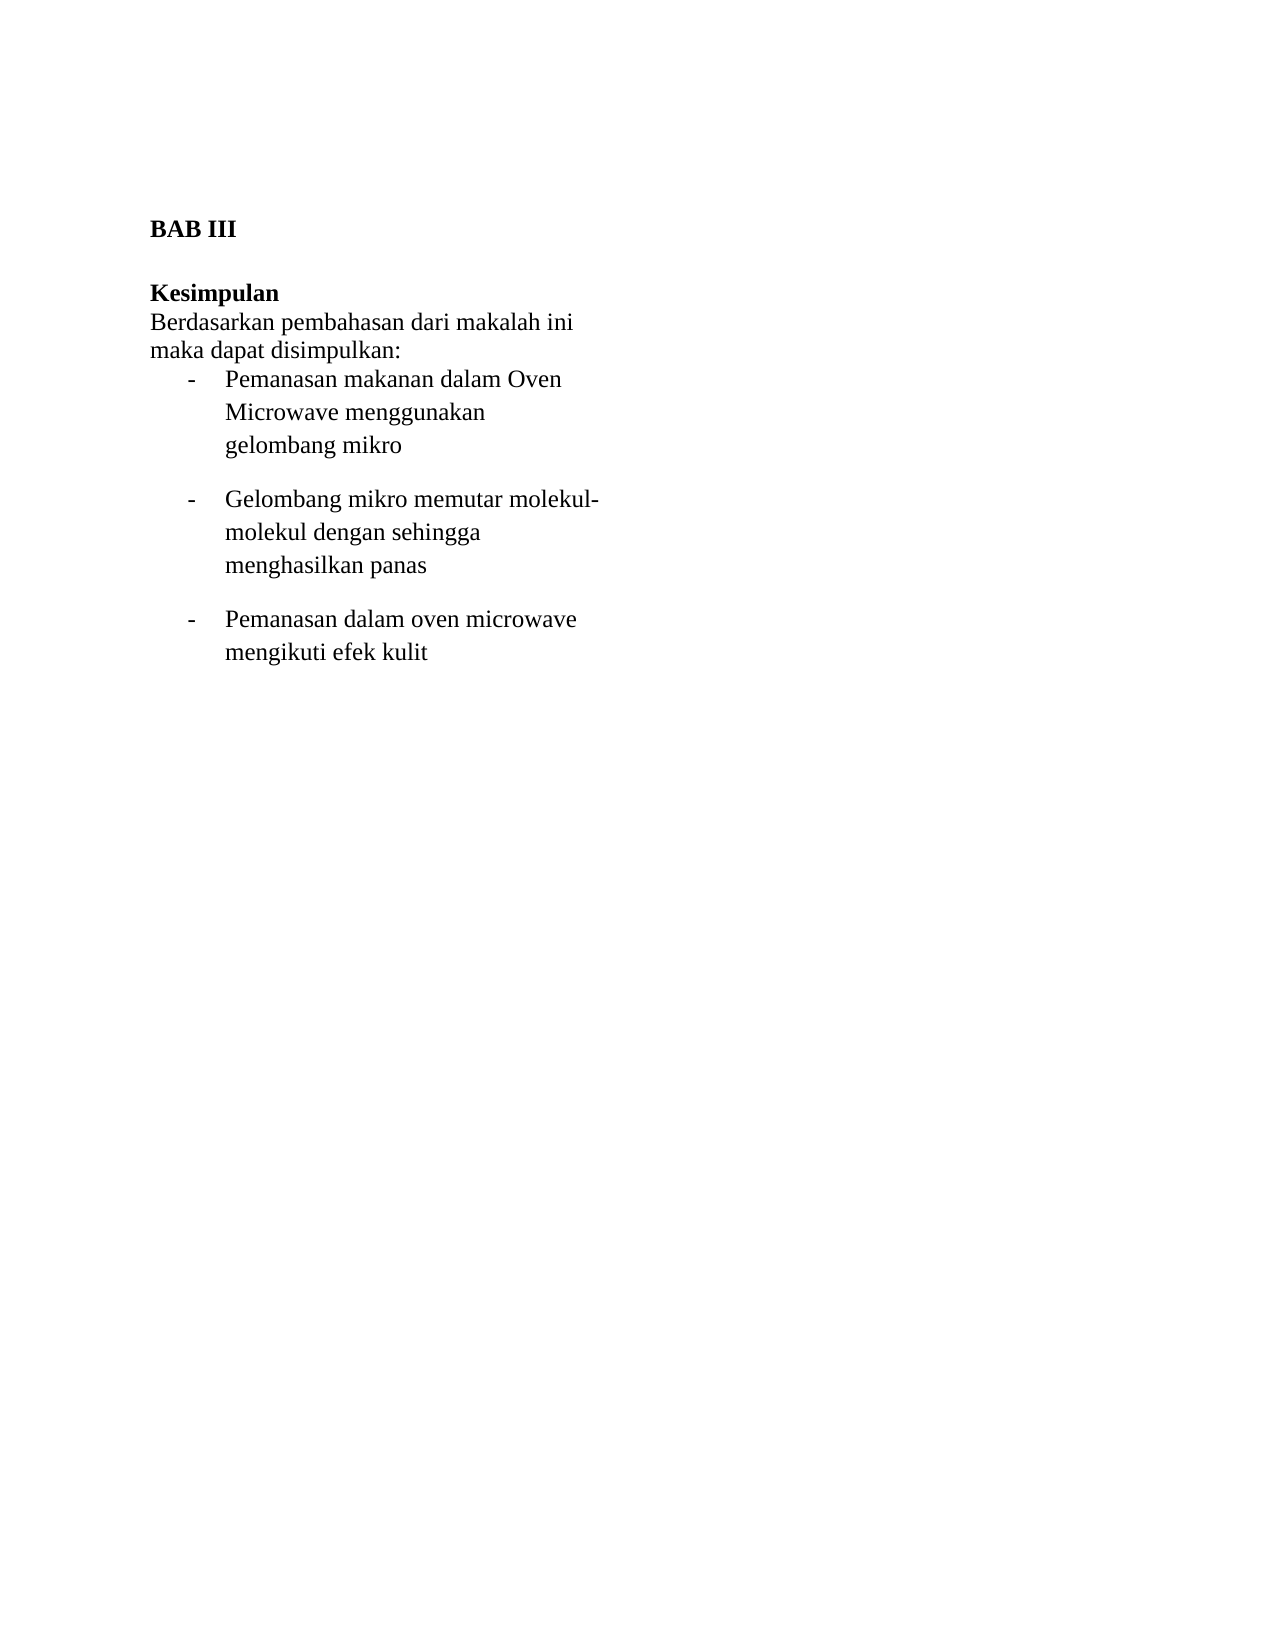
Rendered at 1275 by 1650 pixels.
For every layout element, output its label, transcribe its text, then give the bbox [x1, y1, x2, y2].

list BAB III [150, 214, 600, 243]
list Pemanasan dalam oven microwave mengikuti efek kulit [187, 604, 600, 666]
list Pemanasan makanan dalam Oven Microwave menggunakan gelombang mikro [187, 364, 600, 459]
list Gelombang mikro memutar molekul-molekul dengan sehingga menghasilkan panas [187, 484, 600, 579]
text Kesimpulan [150, 278, 600, 307]
text Berdasarkan pembahasan dari makalah ini maka dapat disimpulkan: [150, 307, 600, 364]
